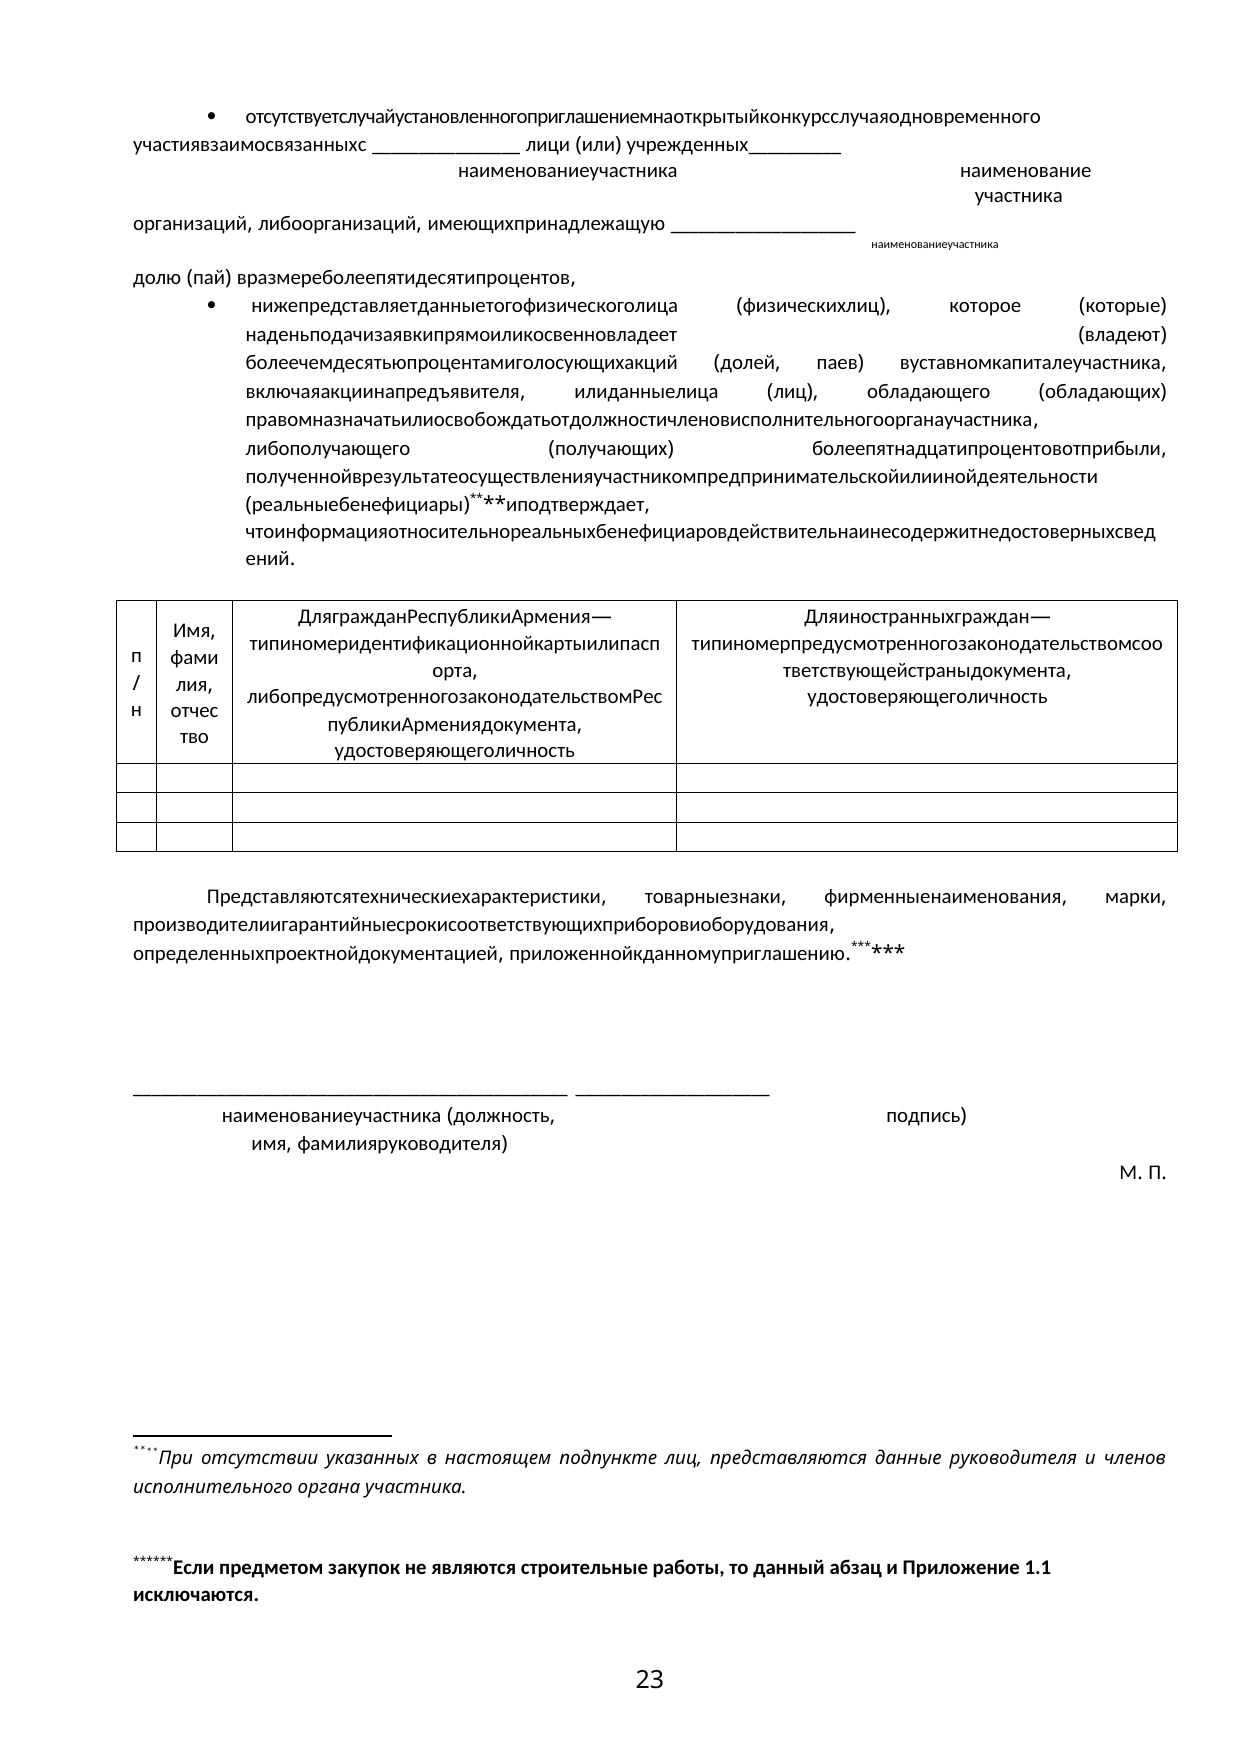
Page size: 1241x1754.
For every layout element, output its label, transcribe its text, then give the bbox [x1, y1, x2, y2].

table_cell [233, 764, 676, 792]
table_cell [117, 764, 156, 792]
text наименованиеучастника наименование [458, 157, 1166, 183]
text _______________________________________________ _____________________ [133, 1071, 1166, 1100]
table_cell [157, 793, 232, 822]
list отсутствуетслучайустановленногоприглашениемнаоткрытыйконкурсслучаяодновременного [208, 103, 1166, 129]
text организаций, либоорганизаций, имеющихпринадлежащую ____________________ [133, 208, 1166, 237]
text наименованиеучастника [871, 237, 1166, 262]
table_cell [677, 823, 1177, 851]
table_header Имя, фамилия, отчество [157, 601, 232, 763]
table_cell [157, 823, 232, 851]
text долю (пай) вразмереболеепятидесятипроцентов, [133, 262, 1166, 290]
table_cell [233, 793, 676, 822]
table_cell [233, 823, 676, 851]
table_header п/н [117, 601, 156, 763]
table_cell [117, 793, 156, 822]
table_cell [157, 764, 232, 792]
text имя, фамилияруководителя) [251, 1128, 1166, 1157]
text участника [974, 183, 1166, 208]
table_cell [117, 823, 156, 851]
table_header Дляиностранныхграждан—типиномерпредусмотренногозаконодательствомсоответствующейстраныдокумента, удостоверяющеголичность [677, 601, 1177, 763]
text участиявзаимосвязанныхс ________________ лици (или) учрежденных__________ [133, 129, 1166, 157]
list нижепредставляетданныетогофизическоголица (физическихлиц), которое (которые) наденьподачизаявкипрямоиликосвенновладеет (владеют) болеечемдесятьюпроцентамиголосующихакций (долей, паев) вуставномкапиталеучастника, включаяакциинапредъявителя, илиданныелица (лиц), обладающего (обладающих) правомназначатьилиосвобождатьотдолжностичленовисполнительногоорганаучастника, либополучающего (получающих) болеепятнадцатипроцентовотприбыли, полученнойврезультатеосуществленияучастникомпредпринимательскойилиинойдеятельности (реальныебенефициары)**иподтверждает, чтоинформацияотносительнореальныхбенефициаровдействительнаинесодержитнедостоверныхсведений. [208, 290, 1166, 572]
table_header ДлягражданРеспубликиАрмения—типиномеридентификационнойкартыилипаспорта, либопредусмотренногозаконодательствомРеспубликиАрмениядокумента, удостоверяющеголичность [233, 601, 676, 763]
table_cell [677, 793, 1177, 822]
table_cell [677, 764, 1177, 792]
text наименованиеучастника (должность, подпись) [222, 1100, 1166, 1128]
text Представляютсятехническиехарактеристики, товарныезнаки, фирменныенаименования, марки, производителиигарантийныесрокисоответствующихприборовиоборудования, определенныхпроектнойдокументацией, приложеннойкданномуприглашению.*** [133, 881, 1166, 966]
text М. П. [133, 1157, 1166, 1185]
